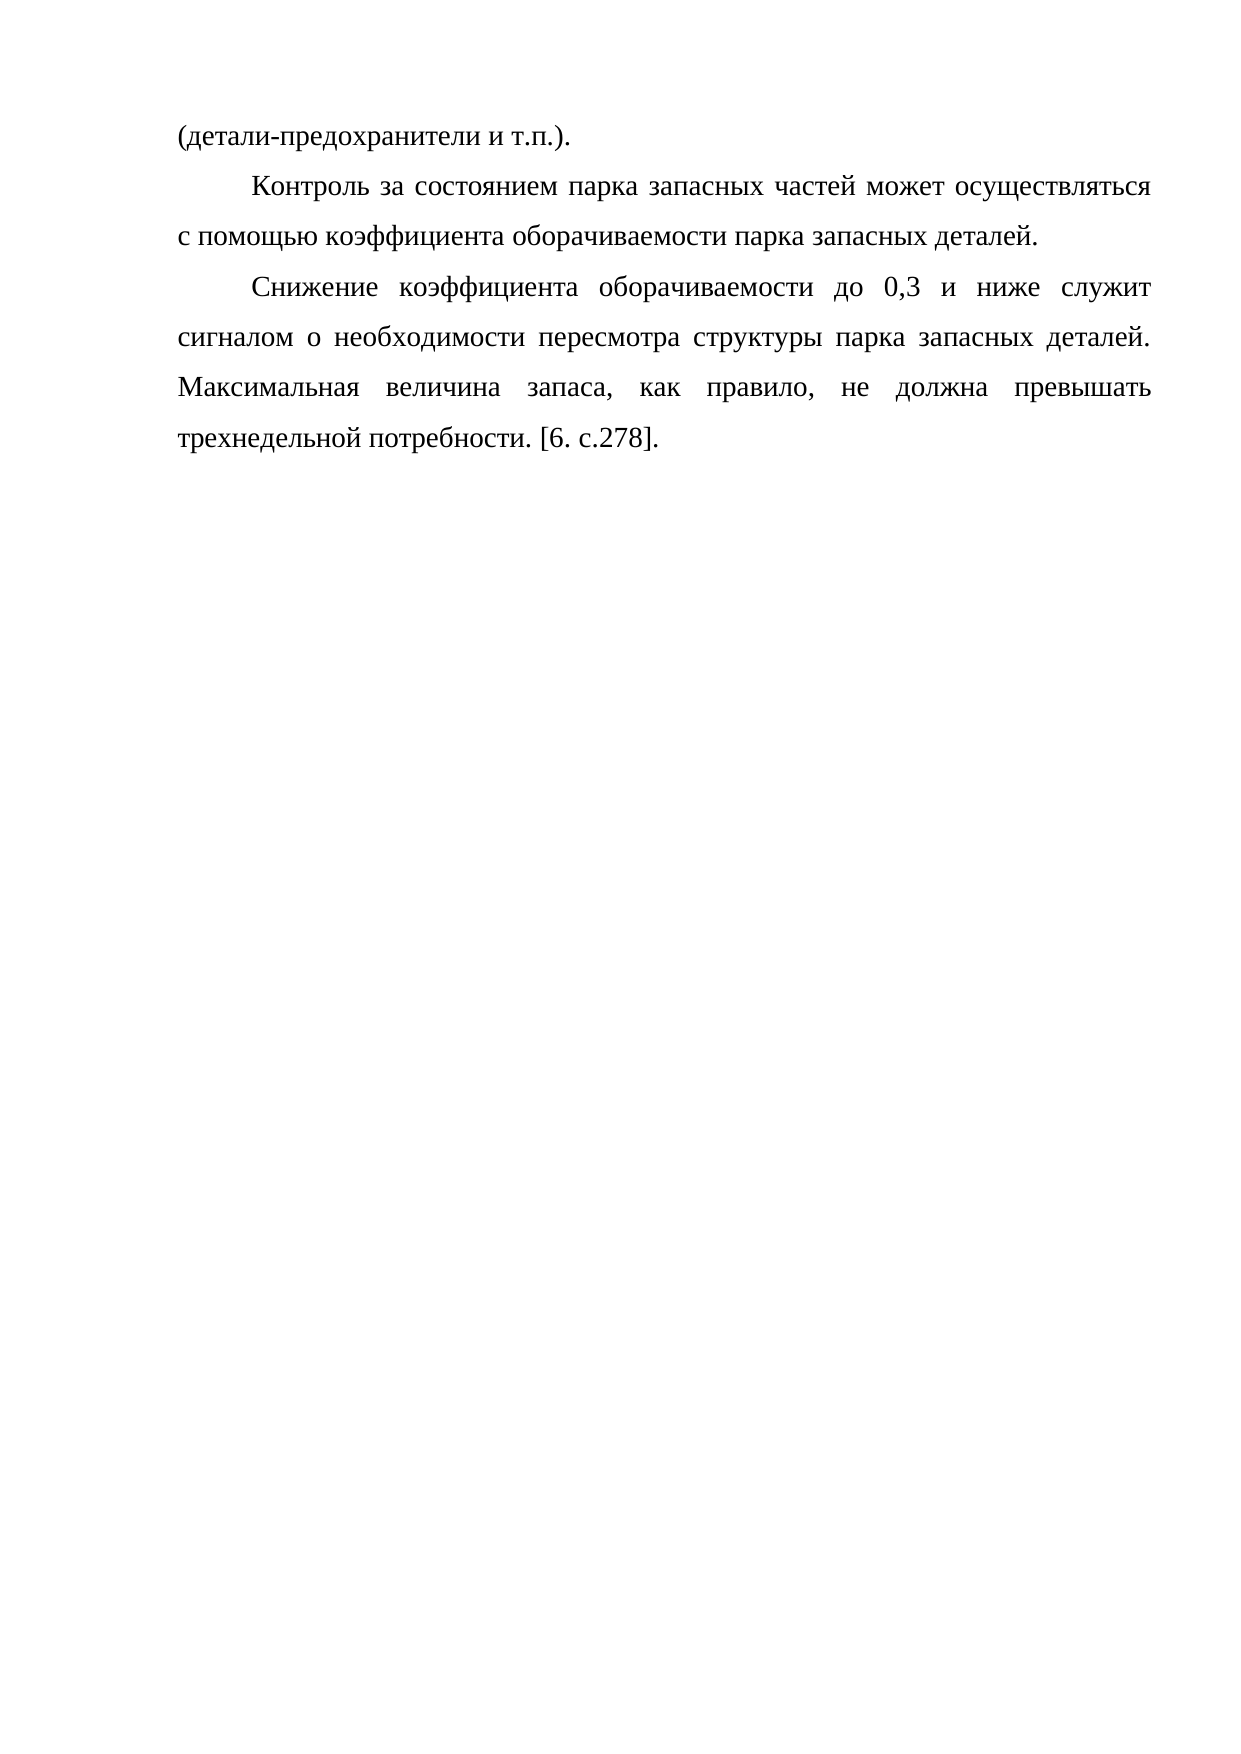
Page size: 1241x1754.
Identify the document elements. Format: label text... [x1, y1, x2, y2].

text Контроль за состоянием парка запасных частей может осуществляться с помощью коэффициента оборачиваемости парка запасных деталей. [177, 168, 1152, 252]
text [177, 118, 1152, 152]
text Снижение коэффициента оборачиваемости до 0,3 и ниже служит сигналом о необходимости пересмотра структуры парка запасных деталей. Максимальная величина запаса, как правило, не должна превышать трехнедельной потребности. [6. с.278]. [177, 269, 1152, 453]
